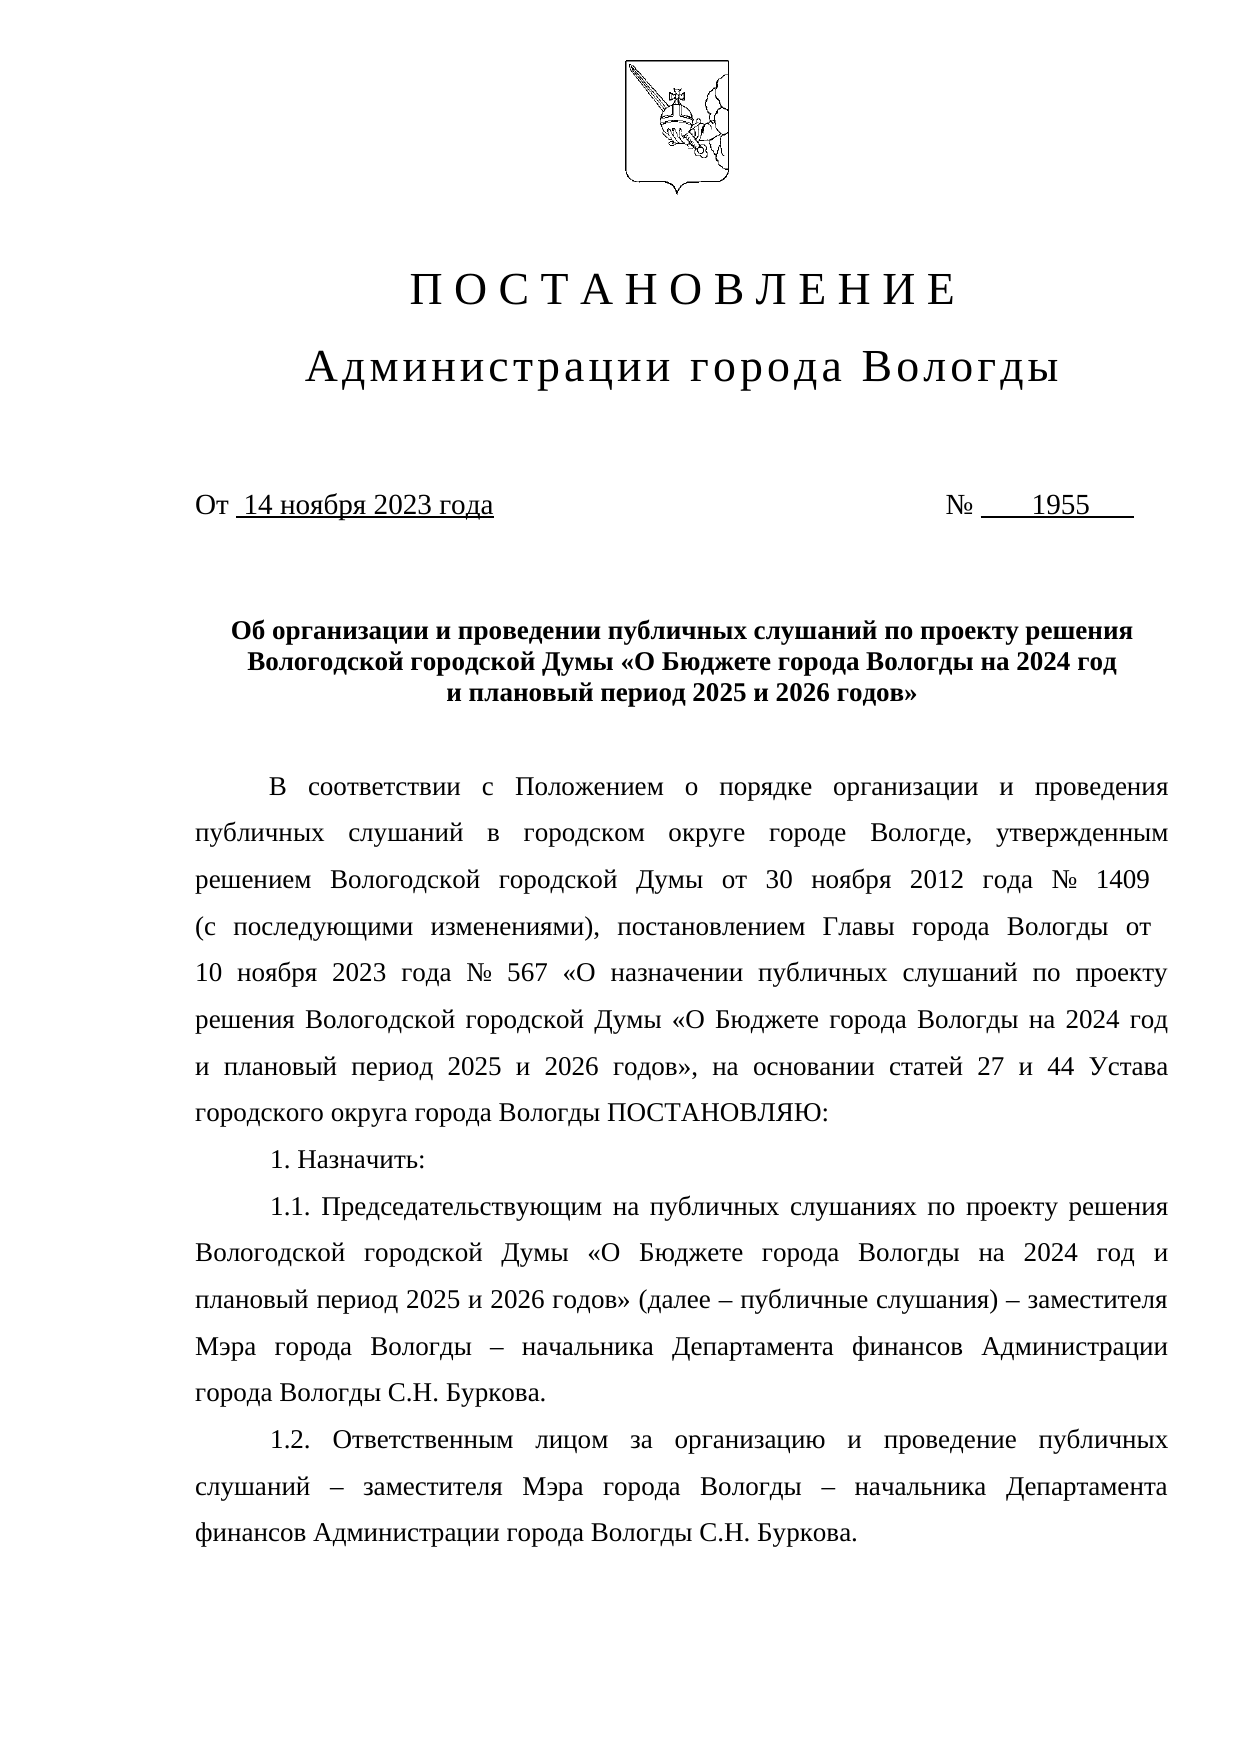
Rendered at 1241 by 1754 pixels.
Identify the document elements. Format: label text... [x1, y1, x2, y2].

text В соответствии с Положением о порядке организации и проведения публичных слушаний в городском округе городе Вологде, утвержденным решением Вологодской городской Думы от 30 ноября 2012 года № 1409 (с последующими изменениями), постановлением Главы города Вологды от 10 ноября 2023 года № 567 «О назначении публичных слушаний по проекту решения Вологодской городской Думы «О Бюджете города Вологды на 2024 год и плановый период 2025 и 2026 годов», на основании статей 27 и 44 Устава городского округа города Вологды ПОСТАНОВЛЯЮ: [195, 770, 1169, 1128]
picture [622, 57, 732, 195]
text Администрации города Вологды [195, 339, 1169, 391]
text Об организации и проведении публичных слушаний по проекту решения [195, 614, 1169, 645]
text 1.2. Ответственным лицом за организацию и проведение публичных слушаний – заместителя Мэра города Вологды – начальника Департамента финансов Администрации города Вологды С.Н. Буркова. [195, 1423, 1169, 1548]
text П О С Т А Н О В Л Е Н И Е [195, 262, 1169, 314]
text и плановый период 2025 и 2026 годов» [195, 676, 1169, 708]
text 1. Назначить: [195, 1143, 1169, 1174]
text 1.1. Председательствующим на публичных слушаниях по проекту решения Вологодской городской Думы «О Бюджете города Вологды на 2024 год и плановый период 2025 и 2026 годов» (далее – публичные слушания) – заместителя Мэра города Вологды – начальника Департамента финансов Администрации города Вологды С.Н. Буркова. [195, 1190, 1169, 1408]
text Вологодской городской Думы «О Бюджете города Вологды на 2024 год [195, 645, 1169, 676]
subtitle От 14 ноября 2023 года № 1955 [195, 487, 1169, 521]
